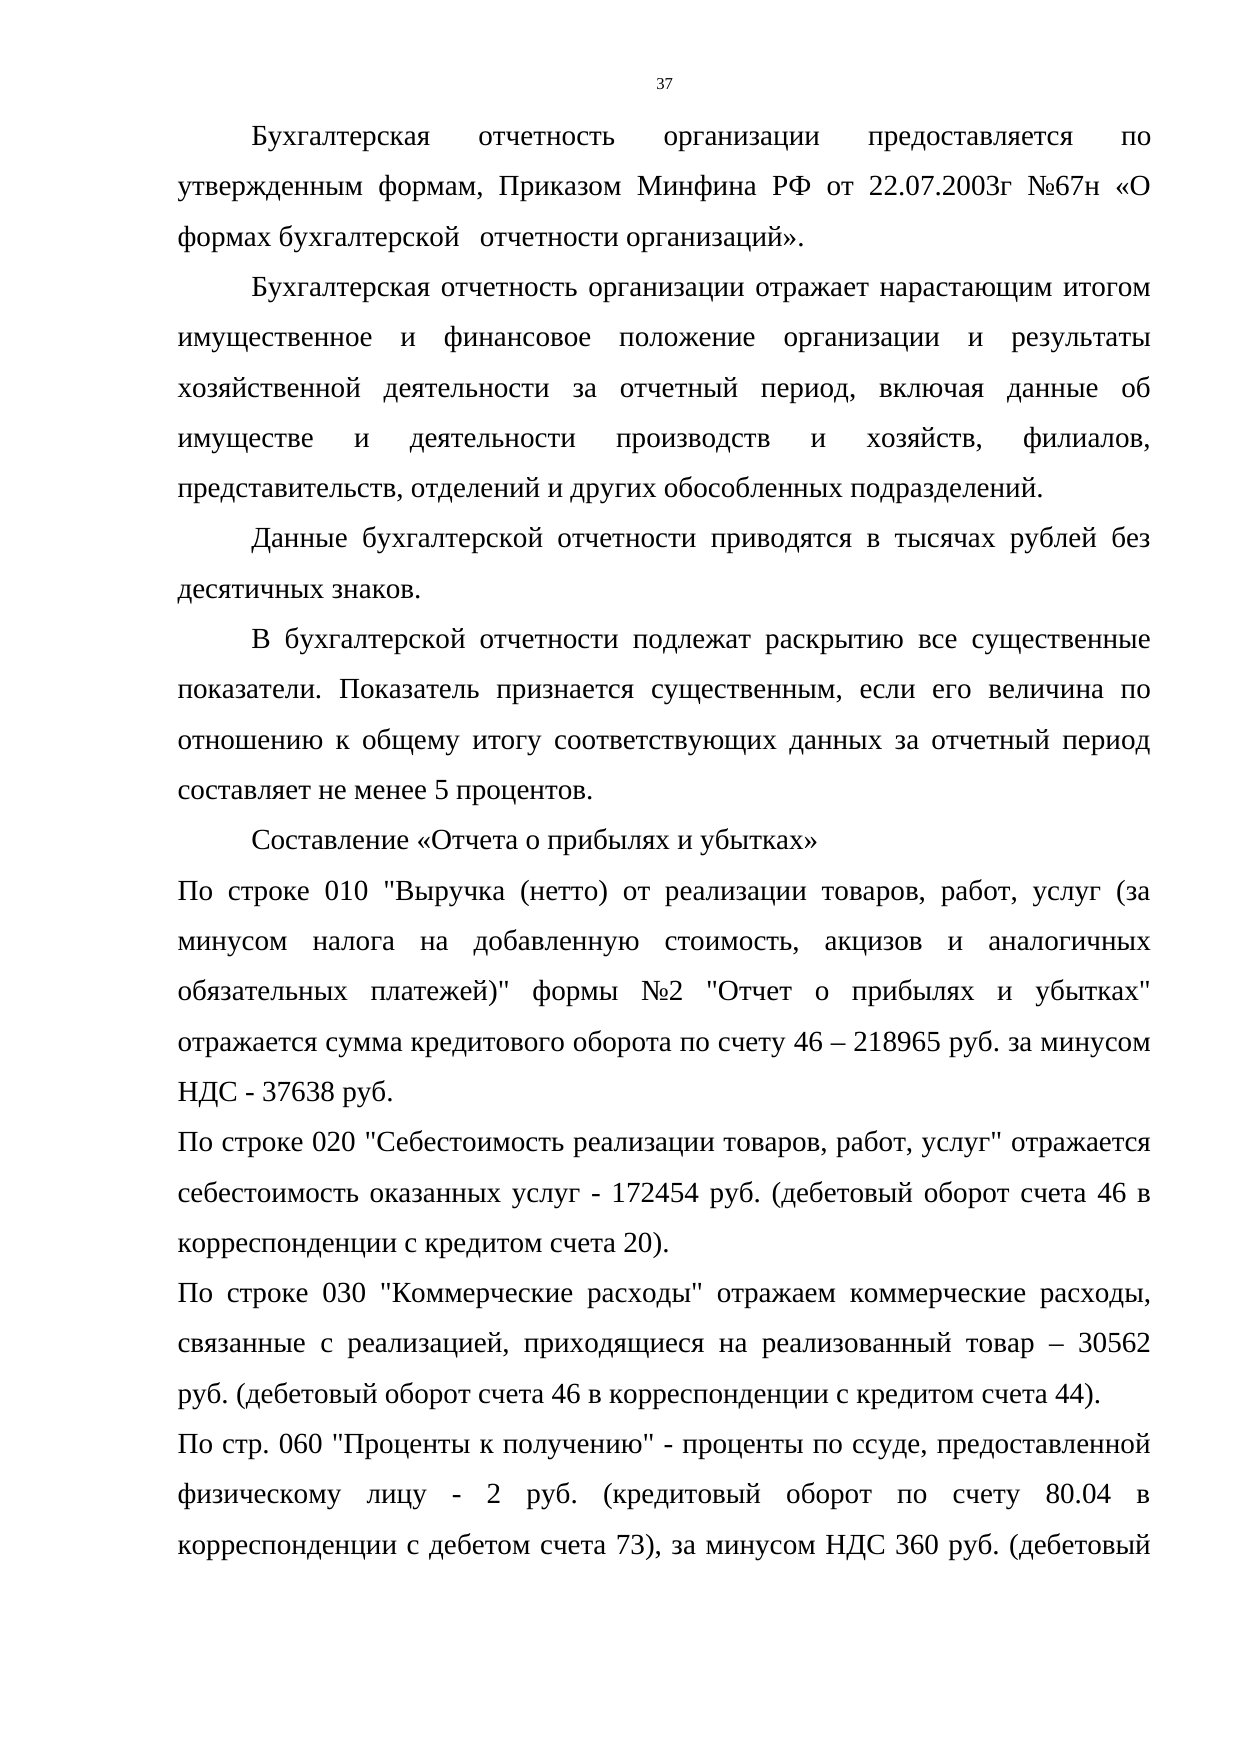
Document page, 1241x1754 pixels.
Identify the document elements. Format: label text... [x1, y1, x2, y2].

text Составление «Отчета о прибылях и убытках» [177, 822, 1152, 856]
text В бухгалтерской отчетности подлежат раскрытию все существенные показатели. Показатель признается существенным, если его величина по отношению к общему итогу соответствующих данных за отчетный период составляет не менее 5 процентов. [177, 621, 1152, 806]
text Данные бухгалтерской отчетности приводятся в тысячах рублей без десятичных знаков. [177, 521, 1152, 604]
text По строке 020 "Себестоимость реализации товаров, работ, услуг" отражается себестоимость оказанных услуг - 172454 руб. (дебетовый оборот счета 46 в корреспонденции с кредитом счета 20). [177, 1124, 1152, 1258]
text По строке 010 "Выручка (нетто) от реализации товаров, работ, услуг (за минусом налога на добавленную стоимость, акцизов и аналогичных обязательных платежей)" формы №2 "Отчет о прибылях и убытках" отражается сумма кредитового оборота по счету 46 – 218965 руб. за минусом НДС - 37638 руб. [177, 873, 1152, 1108]
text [177, 1426, 1152, 1560]
text Бухгалтерская отчетность организации отражает нарастающим итогом имущественное и финансовое положение организации и результаты хозяйственной деятельности за отчетный период, включая данные об имуществе и деятельности производств и хозяйств, филиалов, представительств, отделений и других обособленных подразделений. [177, 269, 1152, 504]
text По строке 030 "Коммерческие расходы" отражаем коммерческие расходы, связанные с реализацией, приходящиеся на реализованный товар – 30562 руб. (дебетовый оборот счета 46 в корреспонденции с кредитом счета 44). [177, 1275, 1152, 1409]
text Бухгалтерская отчетность организации предоставляется по утвержденным формам, Приказом Минфина РФ от 22.07.2003г №67н «О формах бухгалтерской отчетности организаций». [177, 118, 1152, 252]
